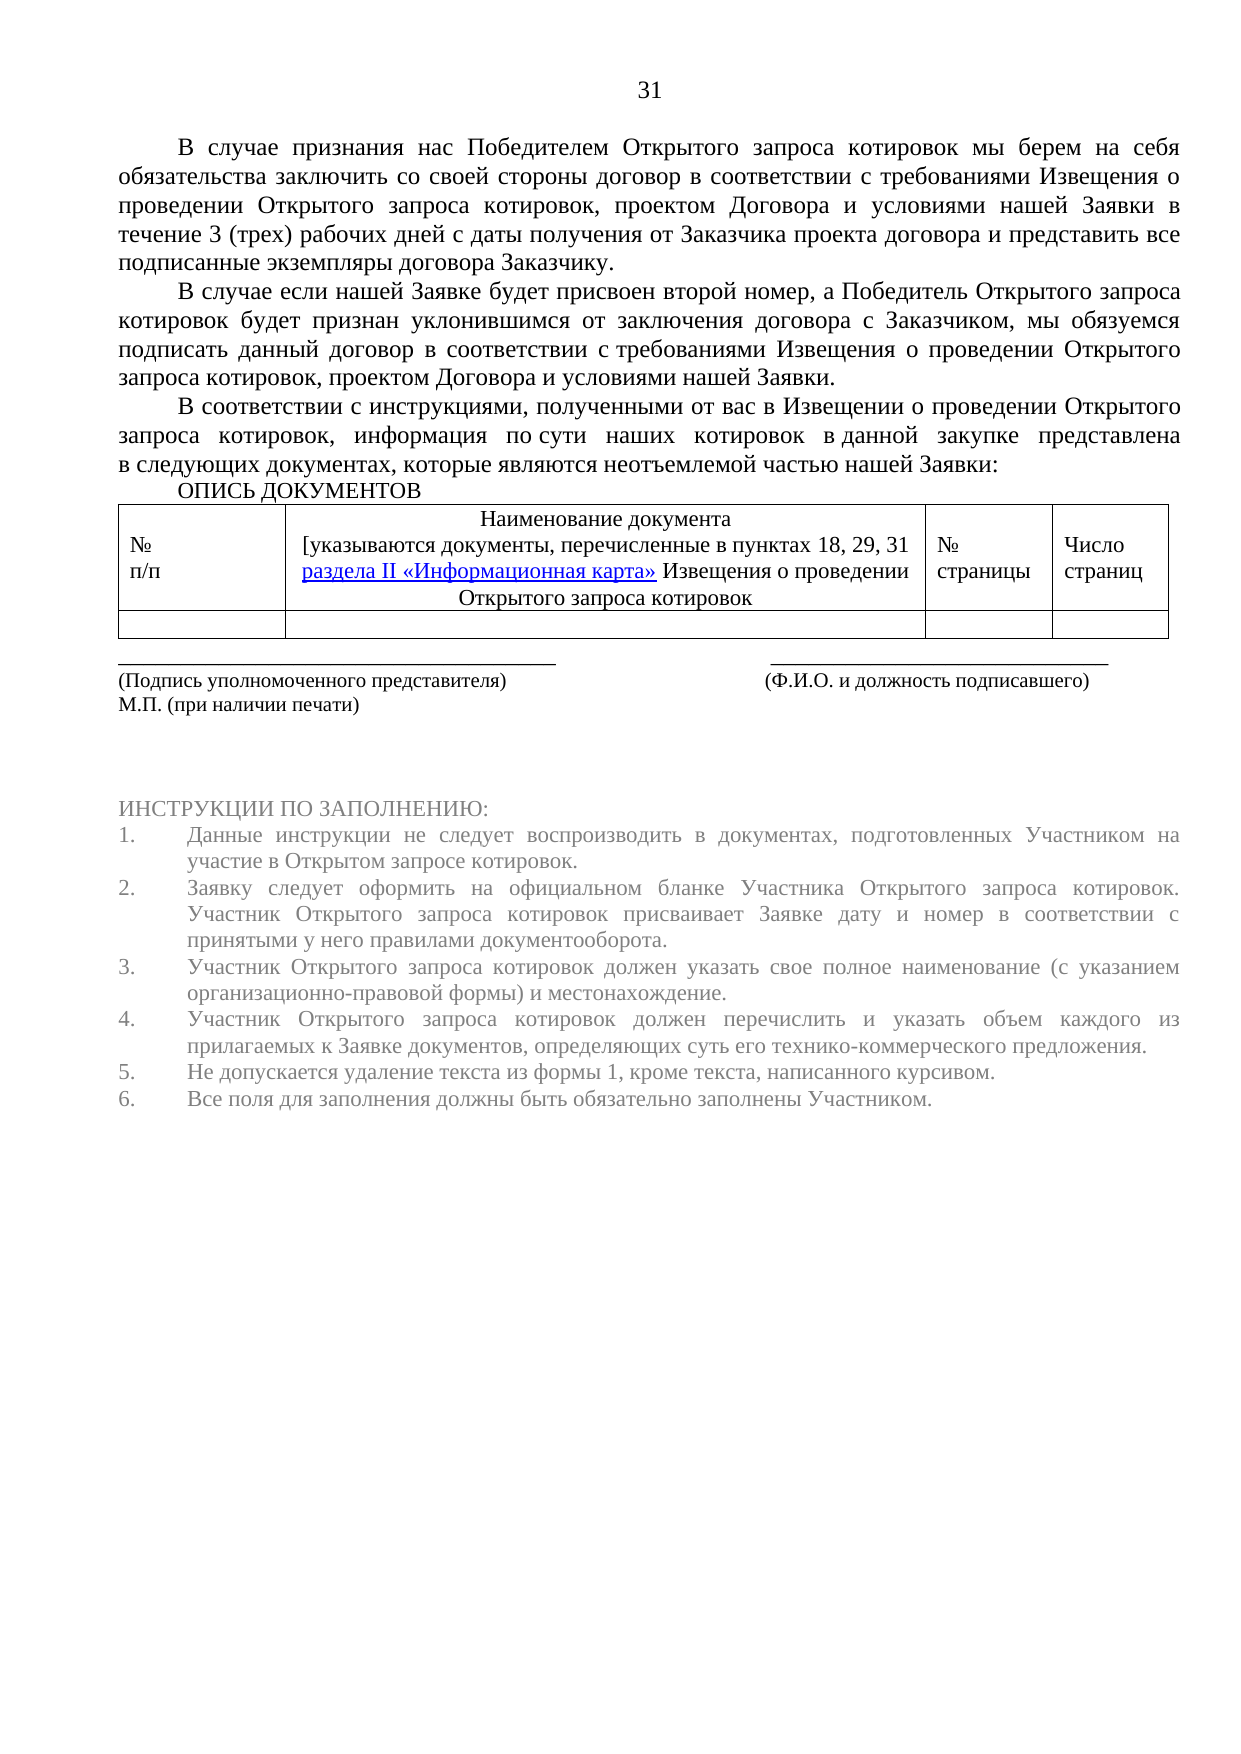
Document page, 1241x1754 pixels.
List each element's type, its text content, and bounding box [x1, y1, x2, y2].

table_header Число страниц [1053, 505, 1168, 610]
text ___________________________________ ___________________________ [118, 639, 1181, 667]
table_header Наименование документа [указываются документы, перечисленные в пунктах 18, 29, 31 раздела II «Информационная карта» Извещения о проведении Открытого запроса котировок [286, 505, 925, 610]
list Все поля для заполнения должны быть обязательно заполнены Участником. [118, 1084, 1181, 1111]
table_cell [286, 611, 925, 638]
text (Подпись уполномоченного представителя) (Ф.И.О. и должность подписавшего) [118, 667, 1181, 692]
table_cell [926, 611, 1052, 638]
text В соответствии с инструкциями, полученными от вас в Извещении о проведении Открытого запроса котировок, информация по сути наших котировок в данной закупке представлена в следующих документах, которые являются неотъемлемой частью нашей Заявки: [118, 391, 1181, 477]
text ОПИСЬ ДОКУМЕНТОВ [118, 477, 1181, 504]
table_cell [119, 611, 285, 638]
text В случае если нашей Заявке будет присвоен второй номер, а Победитель Открытого запроса котировок будет признан уклонившимся от заключения договора с Заказчиком, мы обязуемся подписать данный договор в соответствии с требованиями Извещения о проведении Открытого запроса котировок, проектом Договора и условиями нашей Заявки. [118, 276, 1181, 391]
list Данные инструкции не следует воспроизводить в документах, подготовленных Участником на участие в Открытом запросе котировок. [118, 821, 1181, 874]
list Участник Открытого запроса котировок должен перечислить и указать объем каждого из прилагаемых к Заявке документов, определяющих суть его технико-коммерческого предложения. [118, 1006, 1181, 1058]
text В случае признания нас Победителем Открытого запроса котировок мы берем на себя обязательства заключить со своей стороны договор в соответствии с требованиями Извещения о проведении Открытого запроса котировок, проектом Договора и условиями нашей Заявки в течение 3 (трех) рабочих дней с даты получения от Заказчика проекта договора и представить все подписанные экземпляры договора Заказчику. [118, 132, 1181, 276]
list Не допускается удаление текста из формы 1, кроме текста, написанного курсивом. [118, 1058, 1181, 1084]
table_cell [1053, 611, 1168, 638]
text М.П. (при наличии печати) [118, 692, 1181, 716]
list Участник Открытого запроса котировок должен указать свое полное наименование (с указанием организационно-правовой формы) и местонахождение. [118, 953, 1181, 1006]
table_header № страницы [926, 505, 1052, 610]
list Заявку следует оформить на официальном бланке Участника Открытого запроса котировок. Участник Открытого запроса котировок присваивает Заявке дату и номер в соответствии с принятыми у него правилами документооборота. [118, 874, 1181, 953]
text ИНСТРУКЦИИ ПО ЗАПОЛНЕНИЮ: [118, 795, 1181, 821]
table_header № п/п [119, 505, 285, 610]
